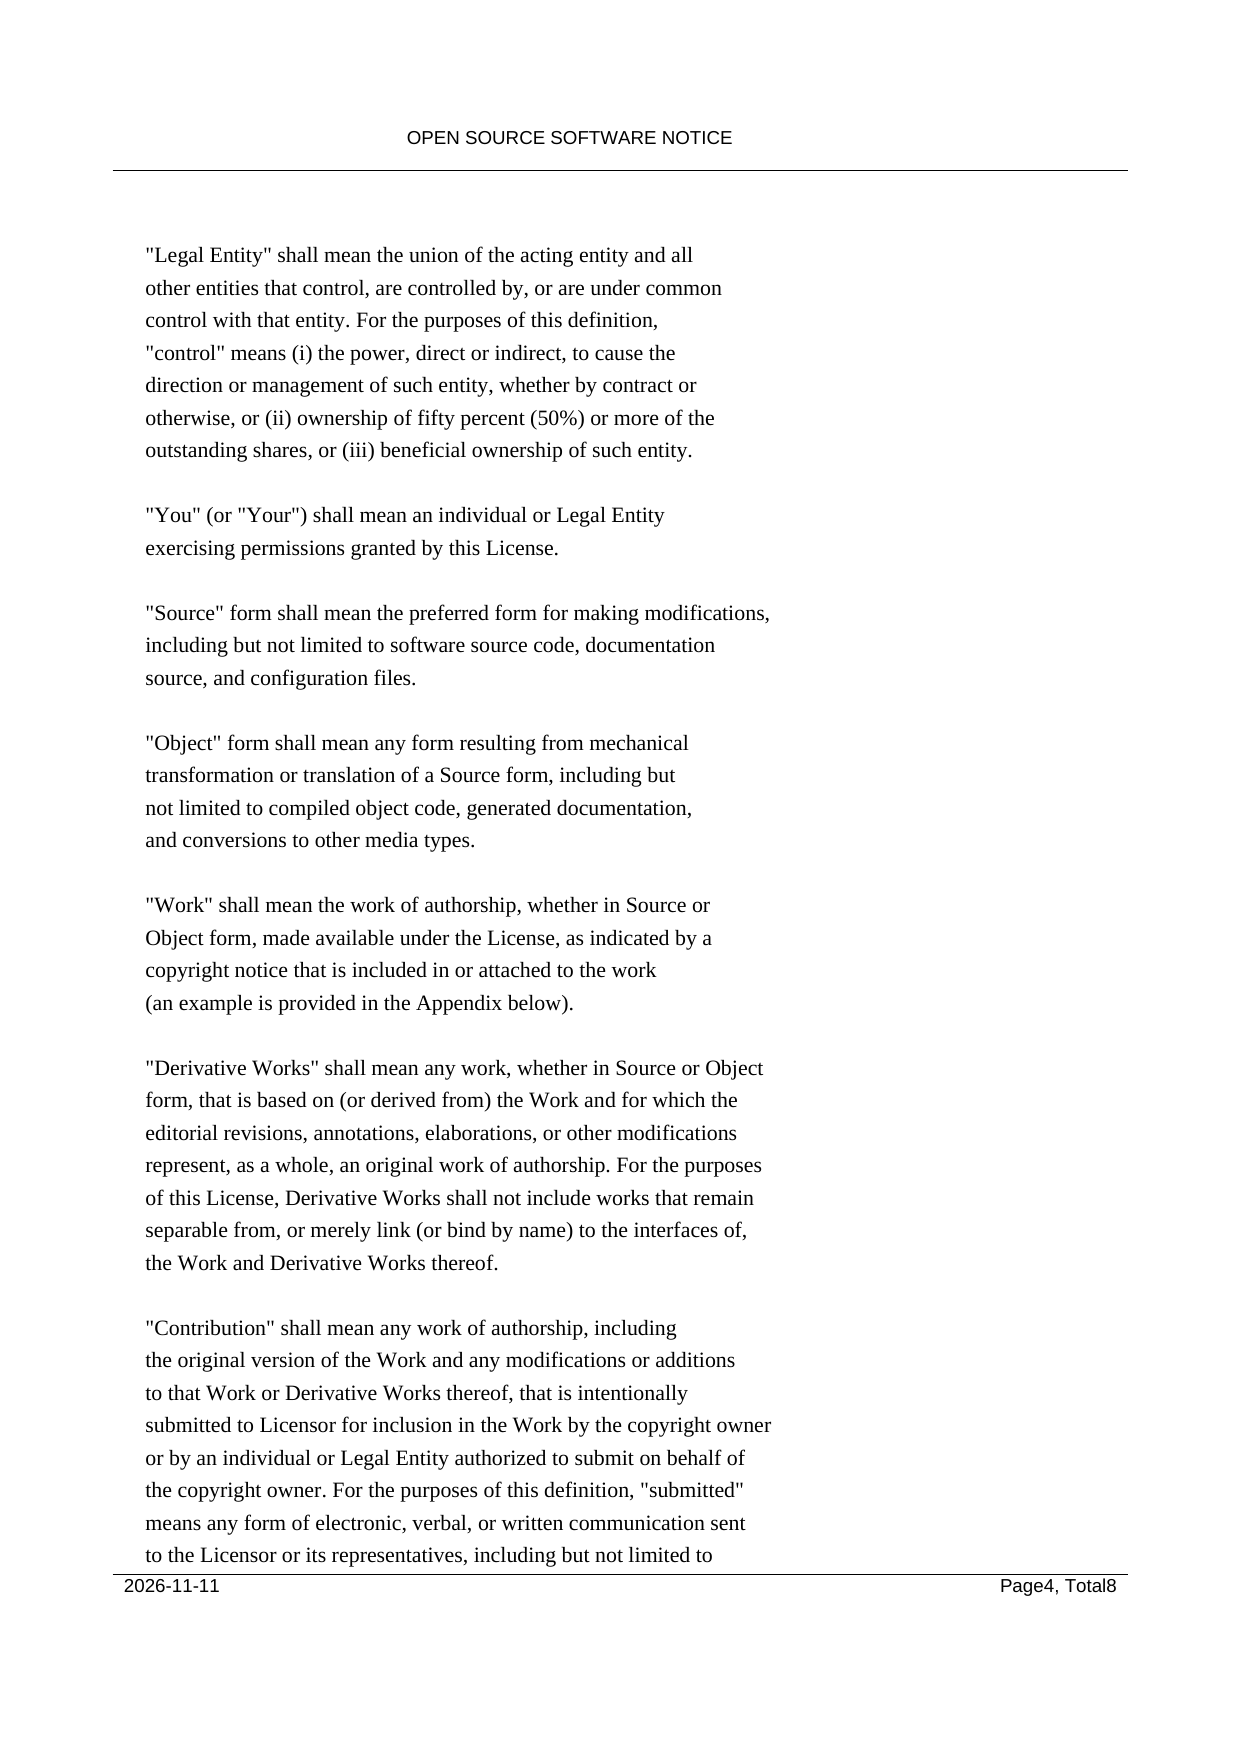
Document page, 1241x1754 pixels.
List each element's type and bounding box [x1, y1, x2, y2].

text [112, 206, 1128, 1571]
